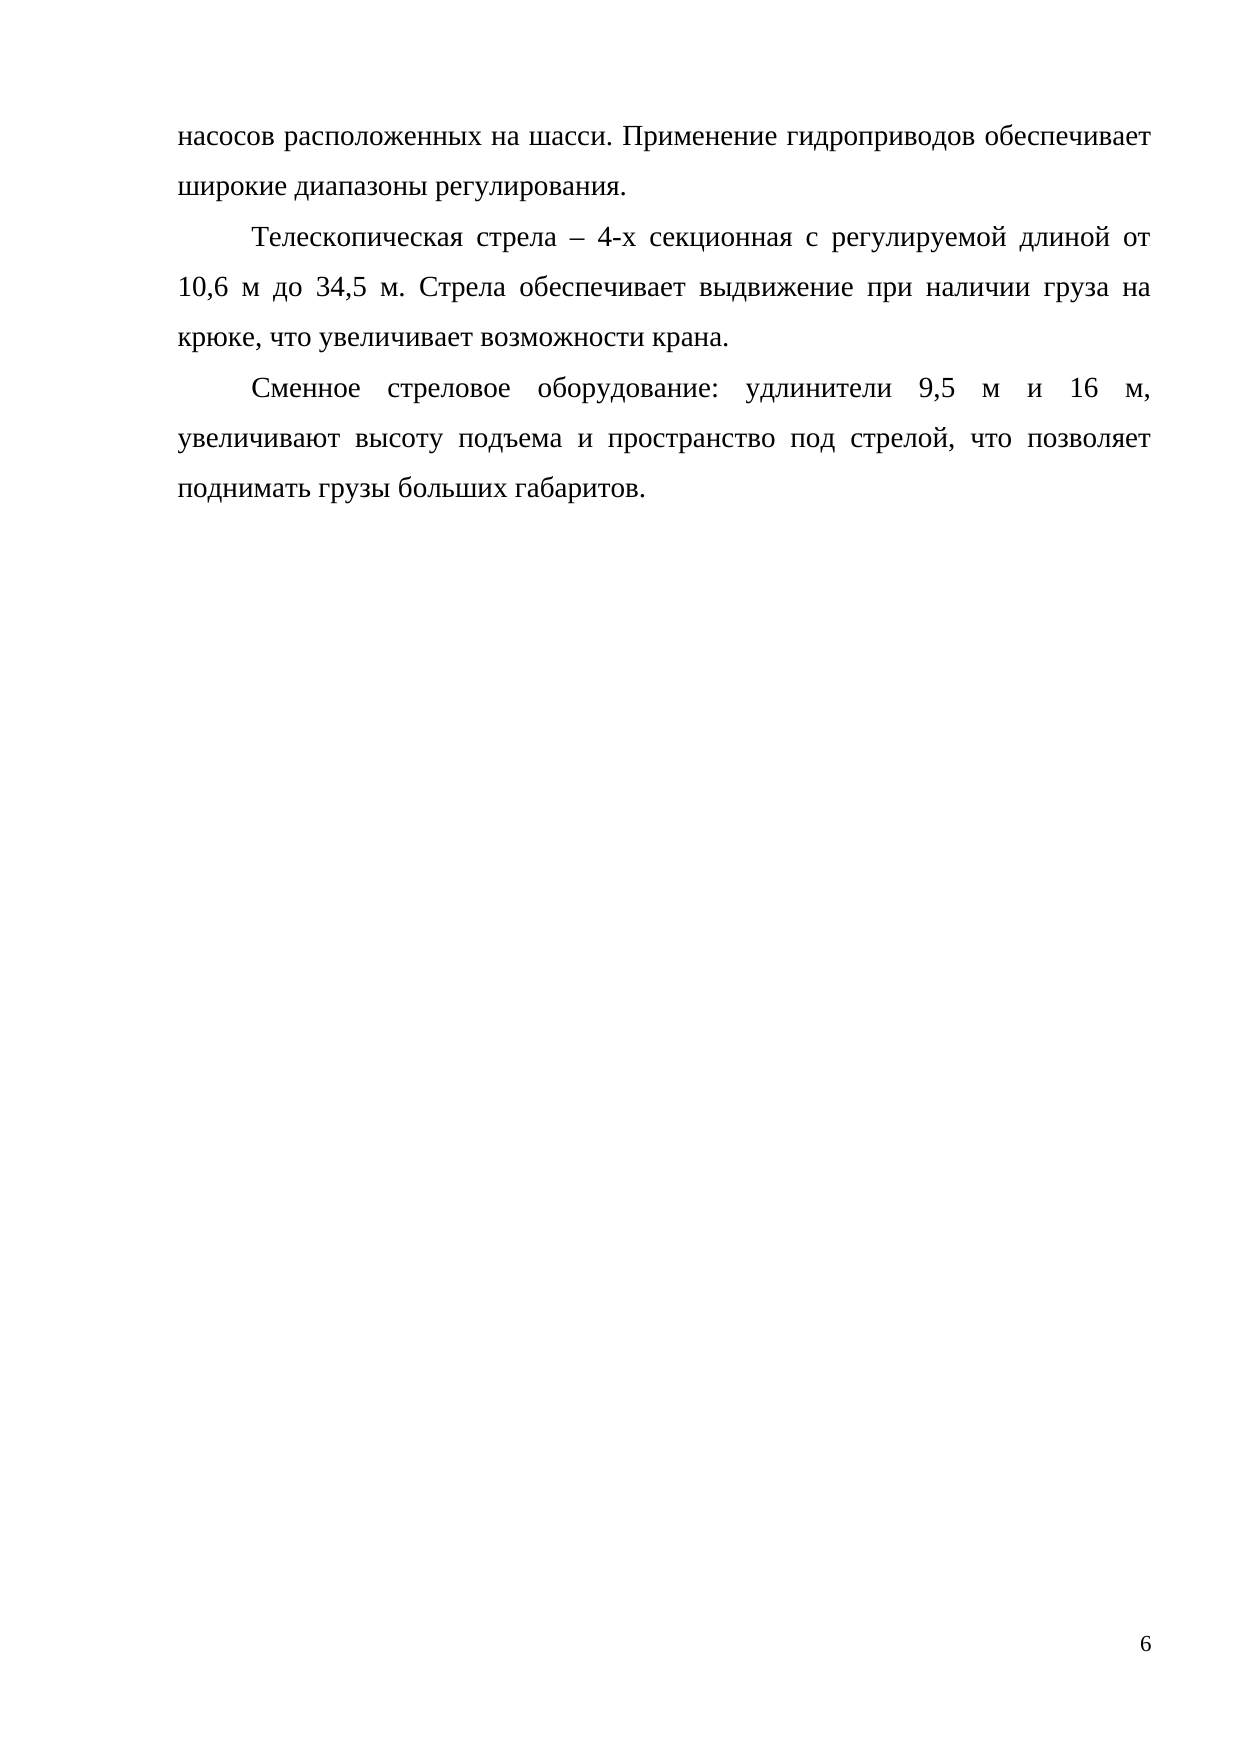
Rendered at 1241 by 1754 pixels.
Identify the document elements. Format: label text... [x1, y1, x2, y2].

text Телескопическая стрела – 4-х секционная с регулируемой длиной от 10,6 м до 34,5 м. Стрела обеспечивает выдвижение при наличии груза на крюке, что увеличивает возможности крана. [177, 219, 1152, 353]
text Сменное стреловое оборудование: удлинители 9,5 м и 16 м, увеличивают высоту подъема и пространство под стрелой, что позволяет поднимать грузы больших габаритов. [177, 370, 1152, 504]
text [177, 118, 1152, 202]
